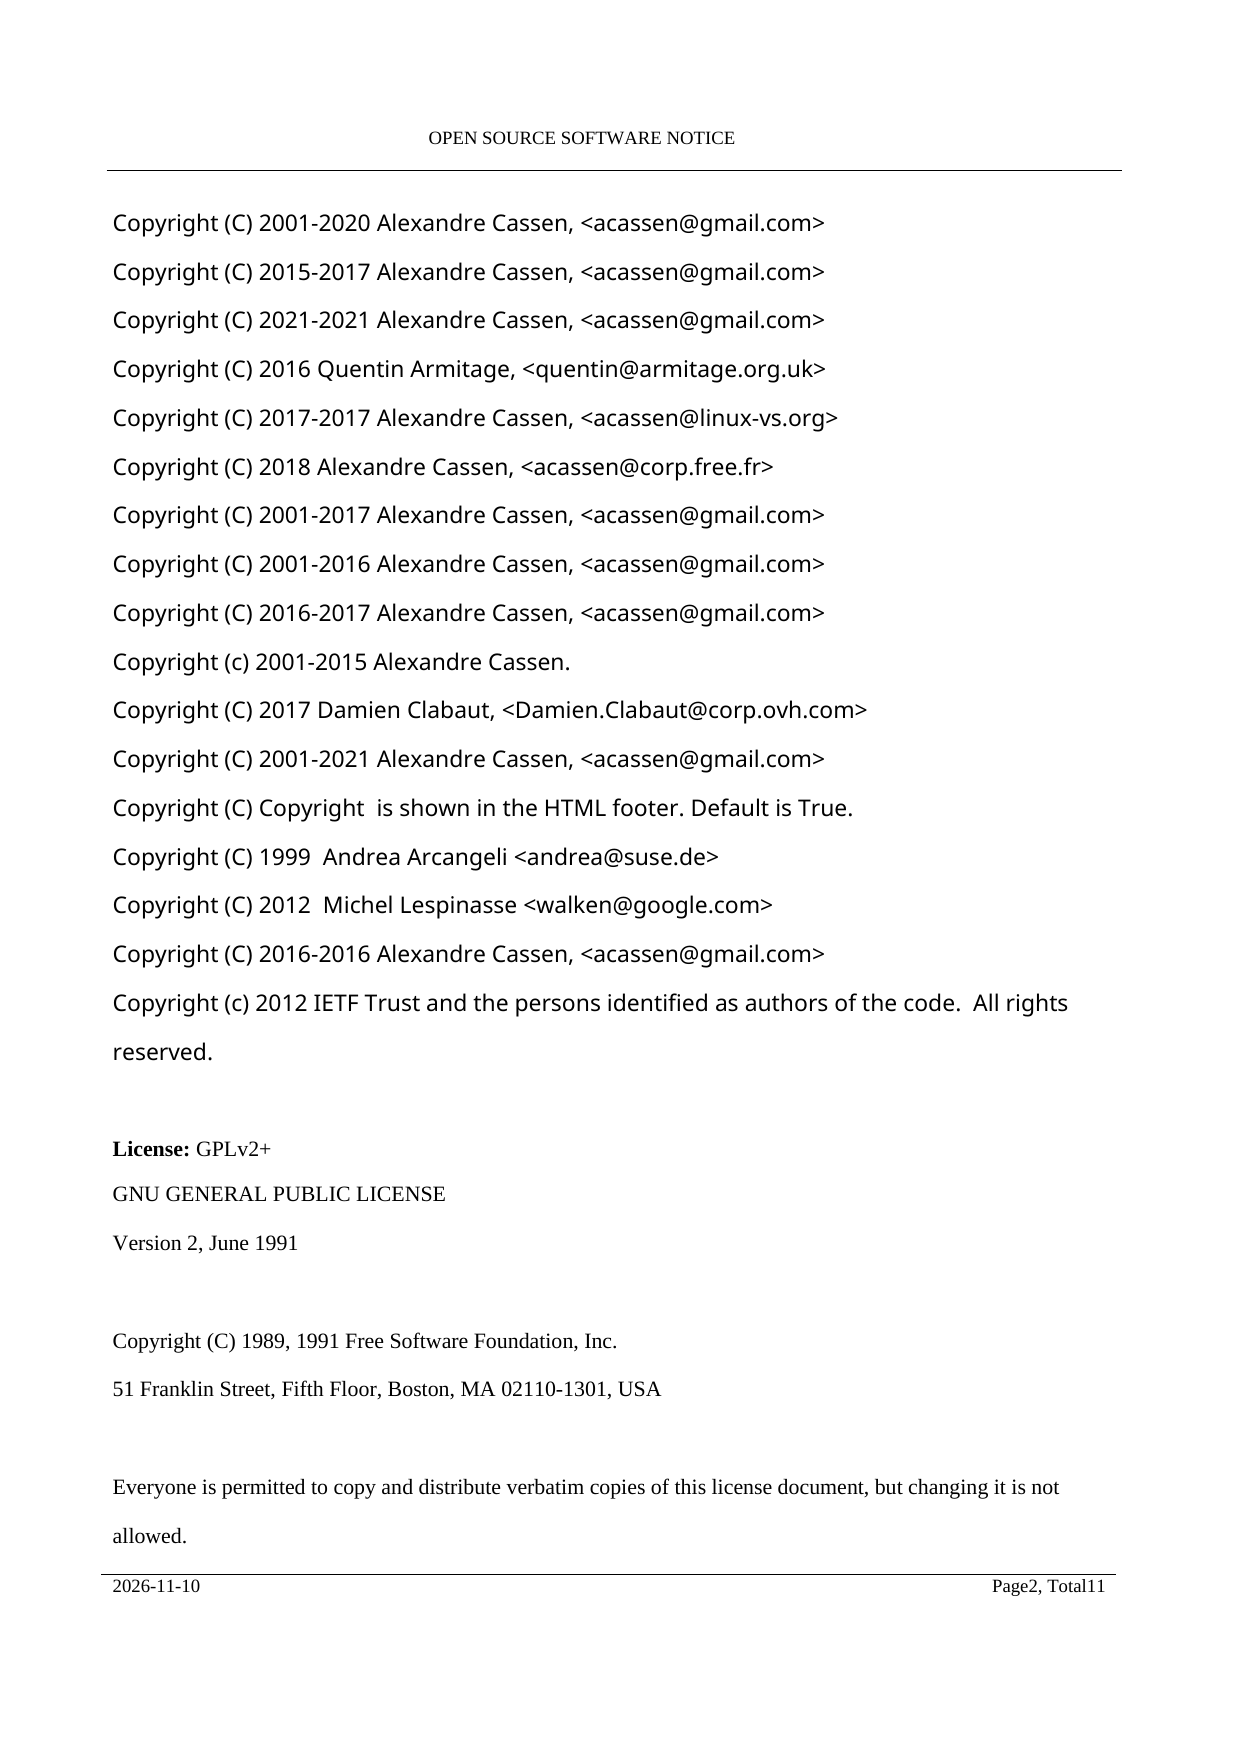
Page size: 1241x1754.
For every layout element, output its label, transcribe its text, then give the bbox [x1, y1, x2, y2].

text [112, 1178, 1128, 1551]
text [112, 206, 1128, 1116]
text License: GPLv2+ [112, 1133, 1128, 1165]
